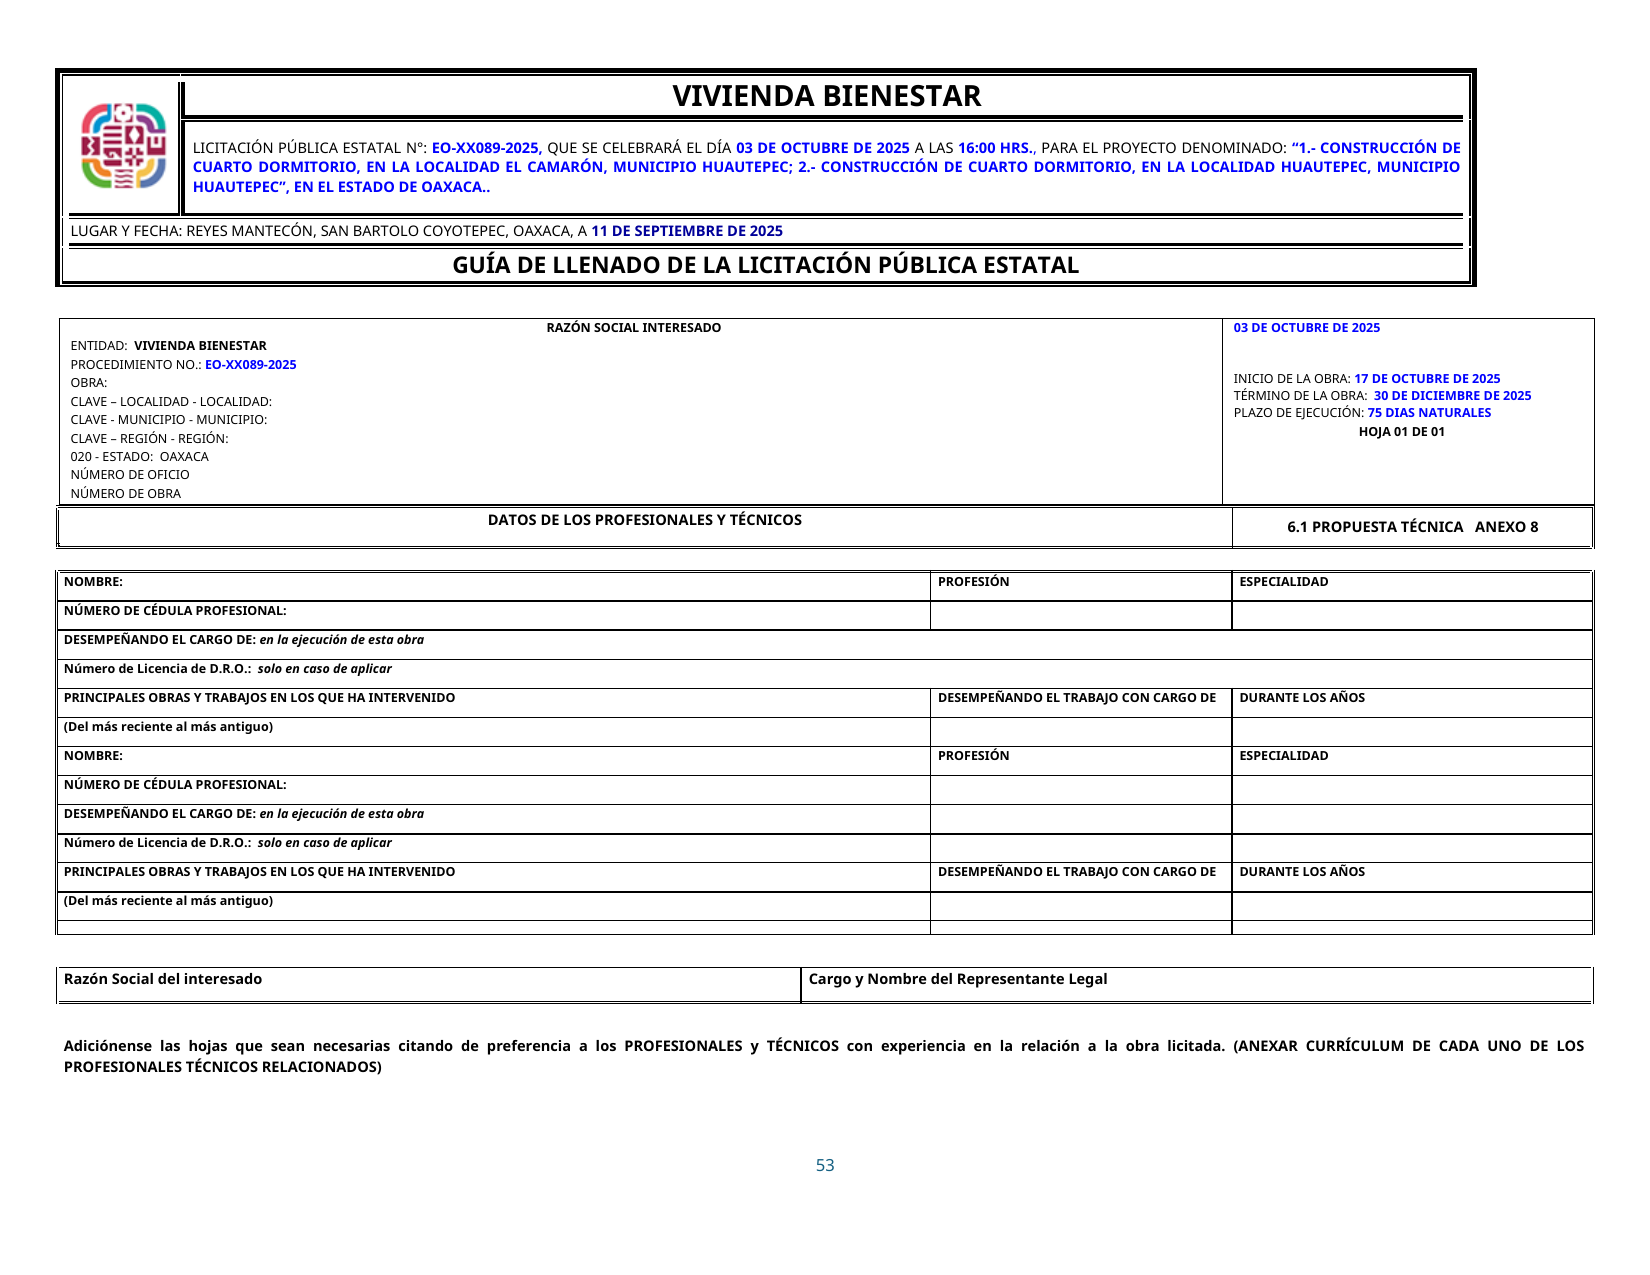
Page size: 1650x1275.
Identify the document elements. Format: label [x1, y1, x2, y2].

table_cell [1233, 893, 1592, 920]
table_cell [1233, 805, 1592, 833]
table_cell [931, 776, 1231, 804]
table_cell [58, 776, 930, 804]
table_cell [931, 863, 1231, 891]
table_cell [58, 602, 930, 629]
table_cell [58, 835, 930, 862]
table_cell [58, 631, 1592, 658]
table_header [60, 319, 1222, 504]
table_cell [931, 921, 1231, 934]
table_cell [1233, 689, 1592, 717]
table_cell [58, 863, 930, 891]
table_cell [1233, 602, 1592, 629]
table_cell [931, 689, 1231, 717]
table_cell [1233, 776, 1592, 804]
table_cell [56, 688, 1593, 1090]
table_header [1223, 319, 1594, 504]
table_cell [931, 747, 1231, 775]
picture [70, 95, 177, 194]
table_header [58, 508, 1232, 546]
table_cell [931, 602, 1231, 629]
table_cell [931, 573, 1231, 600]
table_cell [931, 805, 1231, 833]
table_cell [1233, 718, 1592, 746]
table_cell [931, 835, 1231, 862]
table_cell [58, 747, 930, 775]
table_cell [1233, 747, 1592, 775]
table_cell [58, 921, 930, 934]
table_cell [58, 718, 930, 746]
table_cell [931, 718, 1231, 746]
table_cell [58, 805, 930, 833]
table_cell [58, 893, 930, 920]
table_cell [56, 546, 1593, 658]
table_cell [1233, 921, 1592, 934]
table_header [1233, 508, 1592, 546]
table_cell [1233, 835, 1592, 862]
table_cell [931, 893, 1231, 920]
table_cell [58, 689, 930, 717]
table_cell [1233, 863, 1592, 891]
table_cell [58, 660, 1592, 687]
